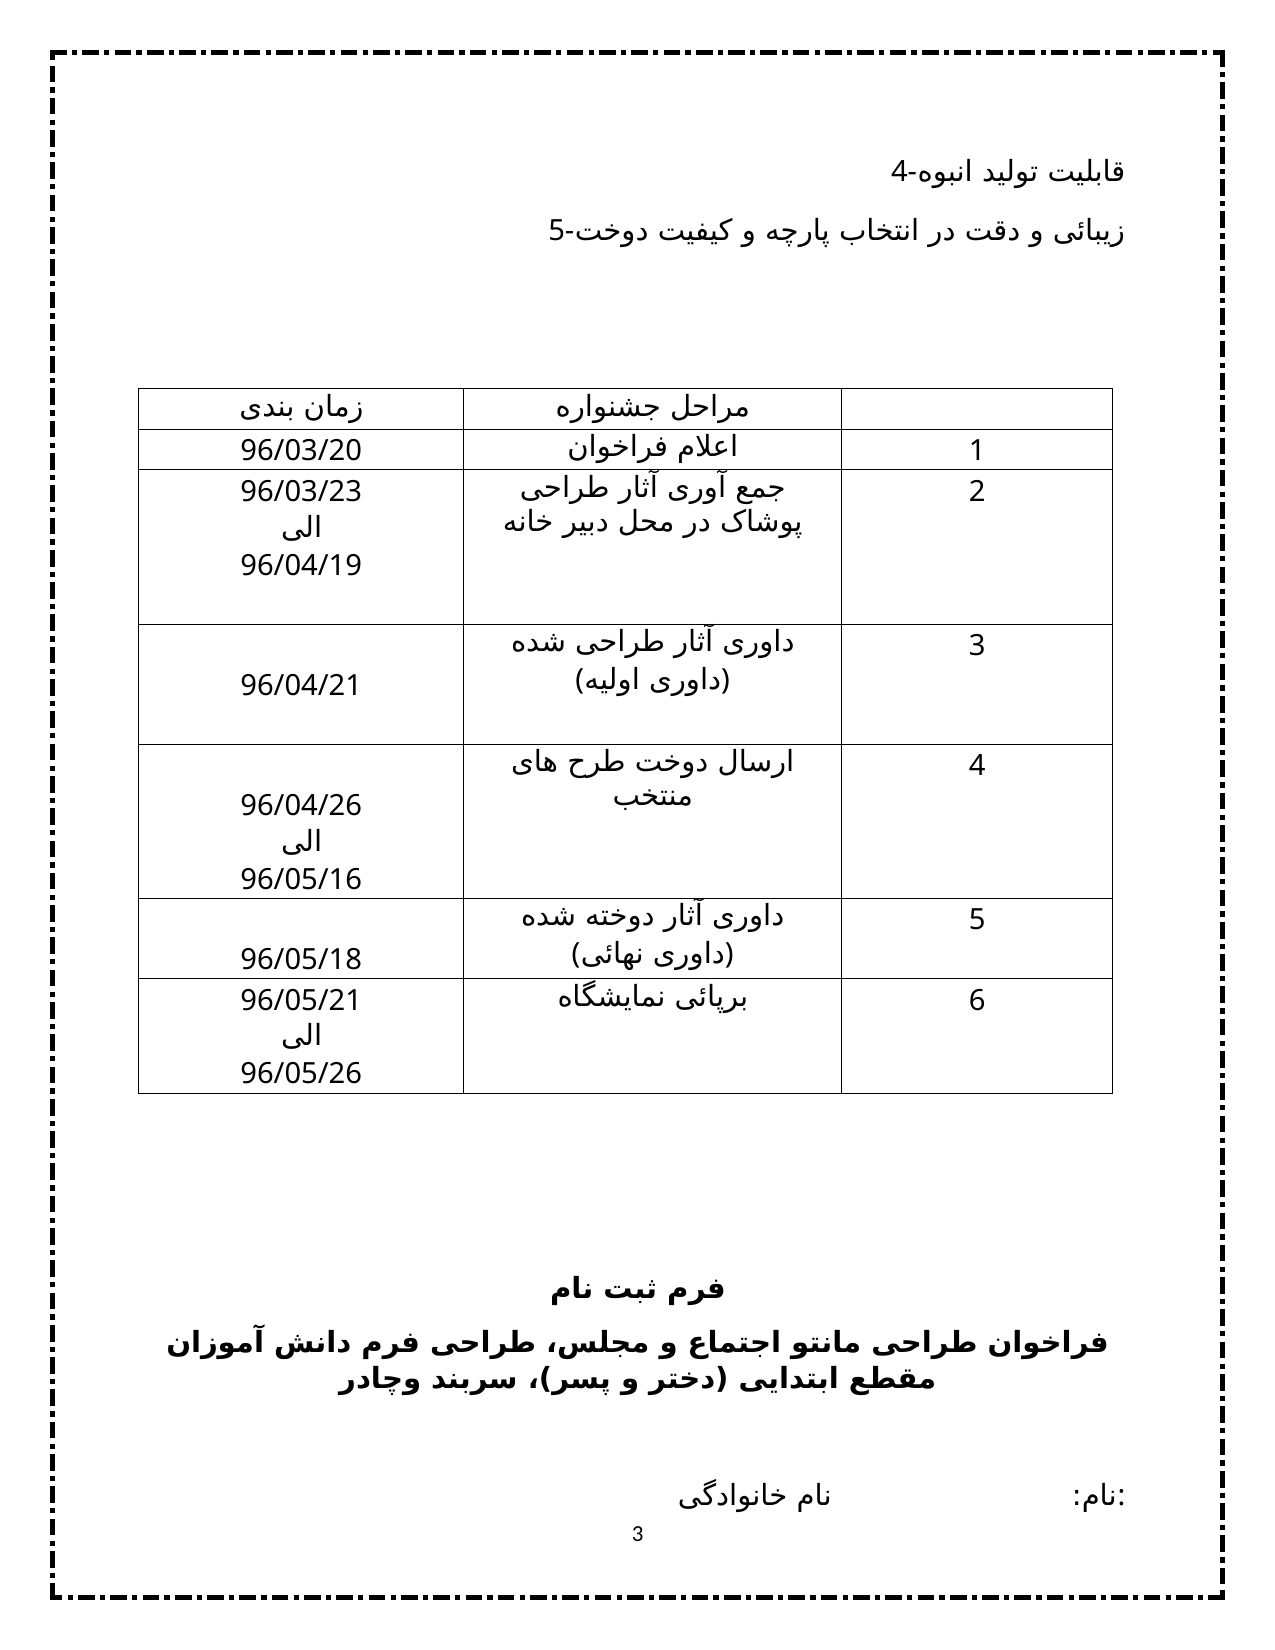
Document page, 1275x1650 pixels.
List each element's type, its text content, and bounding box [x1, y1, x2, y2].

table_cell داوری آثار دوخته شده (داوری نهائی) [464, 899, 841, 978]
table_cell جمع آوری آثار طراحی پوشاک در محل دبیر خانه [464, 470, 841, 623]
table_cell 96/05/18 [139, 899, 463, 978]
text 5-زیبائی و دقت در انتخاب پارچه و کیفیت دوخت [150, 209, 1125, 249]
table_cell 96/03/20 [139, 430, 463, 469]
text فرم ثبت نام [150, 1272, 1125, 1306]
table_header [842, 389, 1112, 429]
table_cell 5 [842, 899, 1112, 978]
text نام: نام خانوادگی: [150, 1475, 1125, 1514]
table_cell 96/03/23 الی 96/04/19 [139, 470, 463, 623]
table_cell داوری آثار طراحی شده (داوری اولیه) [464, 625, 841, 743]
text فراخوان طراحی مانتو اجتماع و مجلس، طراحی فرم دانش آموزان مقطع ابتدایی (دختر و پسر)، سربند وچادر [150, 1325, 1125, 1396]
table_header زمان بندی [139, 389, 463, 429]
text 4-قابلیت تولید انبوه [150, 150, 1125, 190]
table_cell 96/04/21 [139, 625, 463, 743]
table_cell 2 [842, 470, 1112, 623]
table_cell اعلام فراخوان [464, 430, 841, 469]
table_cell برپائی نمایشگاه [464, 979, 841, 1092]
table_cell 1 [842, 430, 1112, 469]
table_cell 4 [842, 745, 1112, 898]
table_cell 96/04/26 الی 96/05/16 [139, 745, 463, 898]
table_cell ارسال دوخت طرح های منتخب [464, 745, 841, 898]
table_cell 3 [842, 625, 1112, 743]
table_cell 96/05/21 الی 96/05/26 [139, 979, 463, 1092]
table_cell 6 [842, 979, 1112, 1092]
table_header مراحل جشنواره [464, 389, 841, 429]
